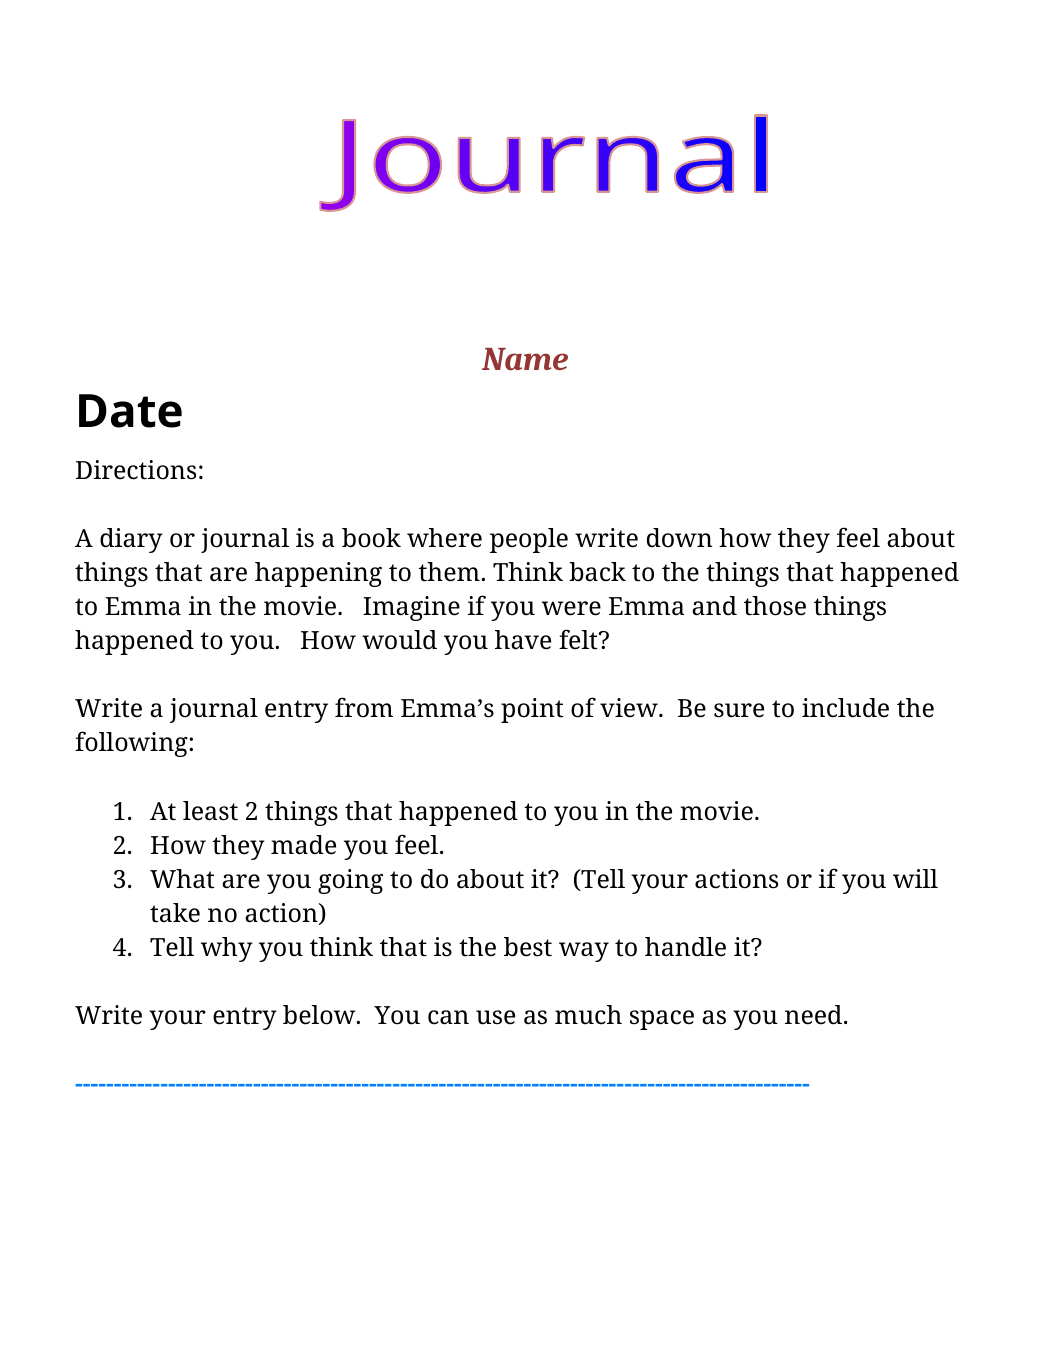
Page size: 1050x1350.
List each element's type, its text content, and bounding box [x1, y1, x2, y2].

text ----------------------------------------------------------------------------------------------- [75, 1066, 975, 1100]
text Write your entry below. You can use as much space as you need. [75, 998, 975, 1032]
text Date [75, 379, 975, 441]
list At least 2 things that happened to you in the movie. [112, 793, 975, 827]
list What are you going to do about it? (Tell your actions or if you will take no action) [112, 861, 975, 929]
text A diary or journal is a book where people write down how they feel about things that are happening to them. Think back to the things that happened to Emma in the movie. Imagine if you were Emma and those things happened to you. How would you have felt? [75, 521, 975, 657]
text Write a journal entry from Emma’s point of view. Be sure to include the following: [75, 691, 975, 759]
list Tell why you think that is the best way to handle it? [112, 929, 975, 963]
list How they made you feel. [112, 827, 975, 861]
text Directions: [75, 453, 975, 487]
text Name [75, 341, 975, 379]
